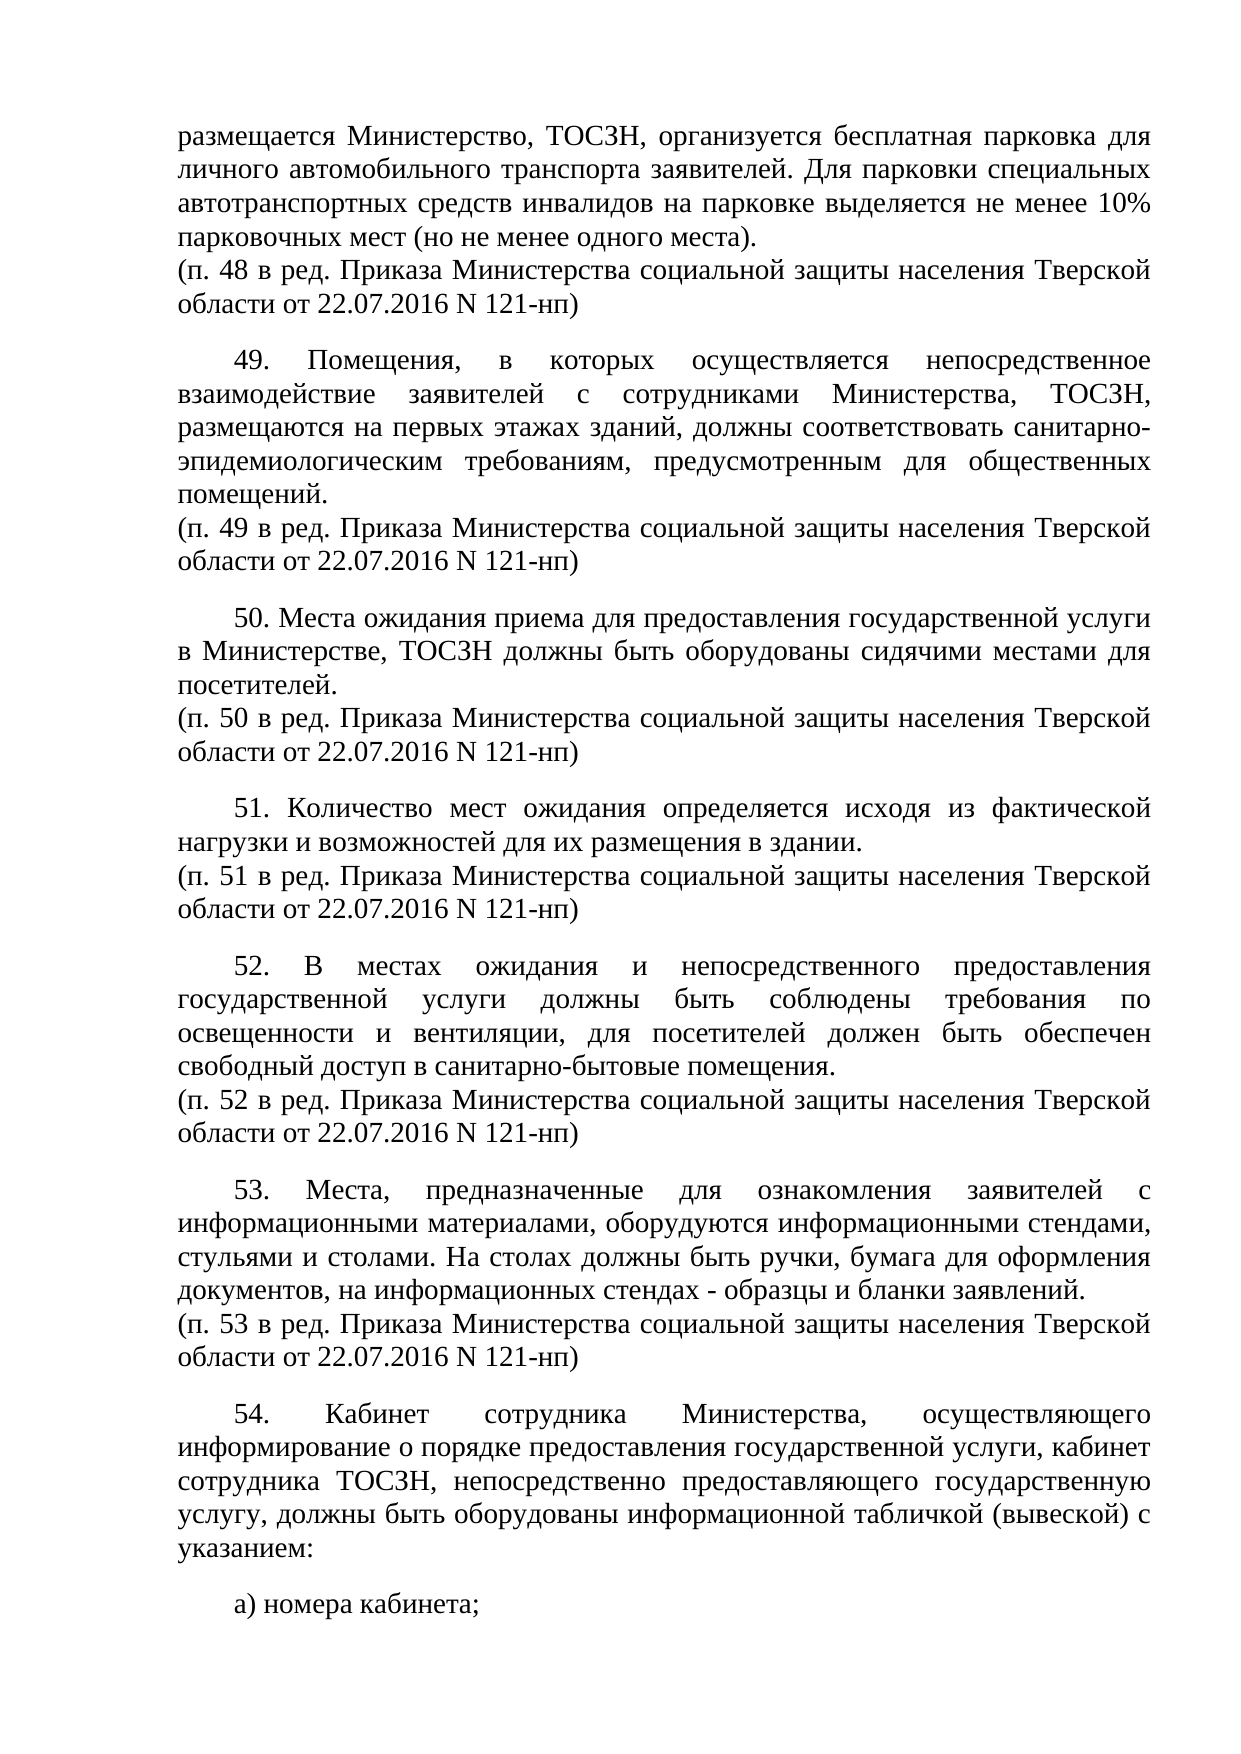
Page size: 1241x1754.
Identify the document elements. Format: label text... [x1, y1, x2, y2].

text 50. Места ожидания приема для предоставления государственной услуги в Министерстве, ТОСЗН должны быть оборудованы сидячими местами для посетителей. [177, 600, 1152, 701]
text (п. 48 в ред. Приказа Министерства социальной защиты населения Тверской области от 22.07.2016 N 121-нп) [177, 252, 1152, 319]
text (п. 50 в ред. Приказа Министерства социальной защиты населения Тверской области от 22.07.2016 N 121-нп) [177, 701, 1152, 768]
text 49. Помещения, в которых осуществляется непосредственное взаимодействие заявителей с сотрудниками Министерства, ТОСЗН, размещаются на первых этажах зданий, должны соответствовать санитарно-эпидемиологическим требованиям, предусмотренным для общественных помещений. [177, 342, 1152, 510]
text (п. 53 в ред. Приказа Министерства социальной защиты населения Тверской области от 22.07.2016 N 121-нп) [177, 1306, 1152, 1373]
text (п. 51 в ред. Приказа Министерства социальной защиты населения Тверской области от 22.07.2016 N 121-нп) [177, 858, 1152, 925]
text (п. 49 в ред. Приказа Министерства социальной защиты населения Тверской области от 22.07.2016 N 121-нп) [177, 510, 1152, 577]
text 52. В местах ожидания и непосредственного предоставления государственной услуги должны быть соблюдены требования по освещенности и вентиляции, для посетителей должен быть обеспечен свободный доступ в санитарно-бытовые помещения. [177, 948, 1152, 1082]
text 51. Количество мест ожидания определяется исходя из фактической нагрузки и возможностей для их размещения в здании. [177, 791, 1152, 858]
text а) номера кабинета; [177, 1587, 1152, 1620]
text (п. 52 в ред. Приказа Министерства социальной защиты населения Тверской области от 22.07.2016 N 121-нп) [177, 1082, 1152, 1149]
text 53. Места, предназначенные для ознакомления заявителей с информационными материалами, оборудуются информационными стендами, стульями и столами. На столах должны быть ручки, бумага для оформления документов, на информационных стендах - образцы и бланки заявлений. [177, 1172, 1152, 1306]
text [177, 118, 1152, 252]
text 54. Кабинет сотрудника Министерства, осуществляющего информирование о порядке предоставления государственной услуги, кабинет сотрудника ТОСЗН, непосредственно предоставляющего государственную услугу, должны быть оборудованы информационной табличкой (вывеской) с указанием: [177, 1396, 1152, 1564]
